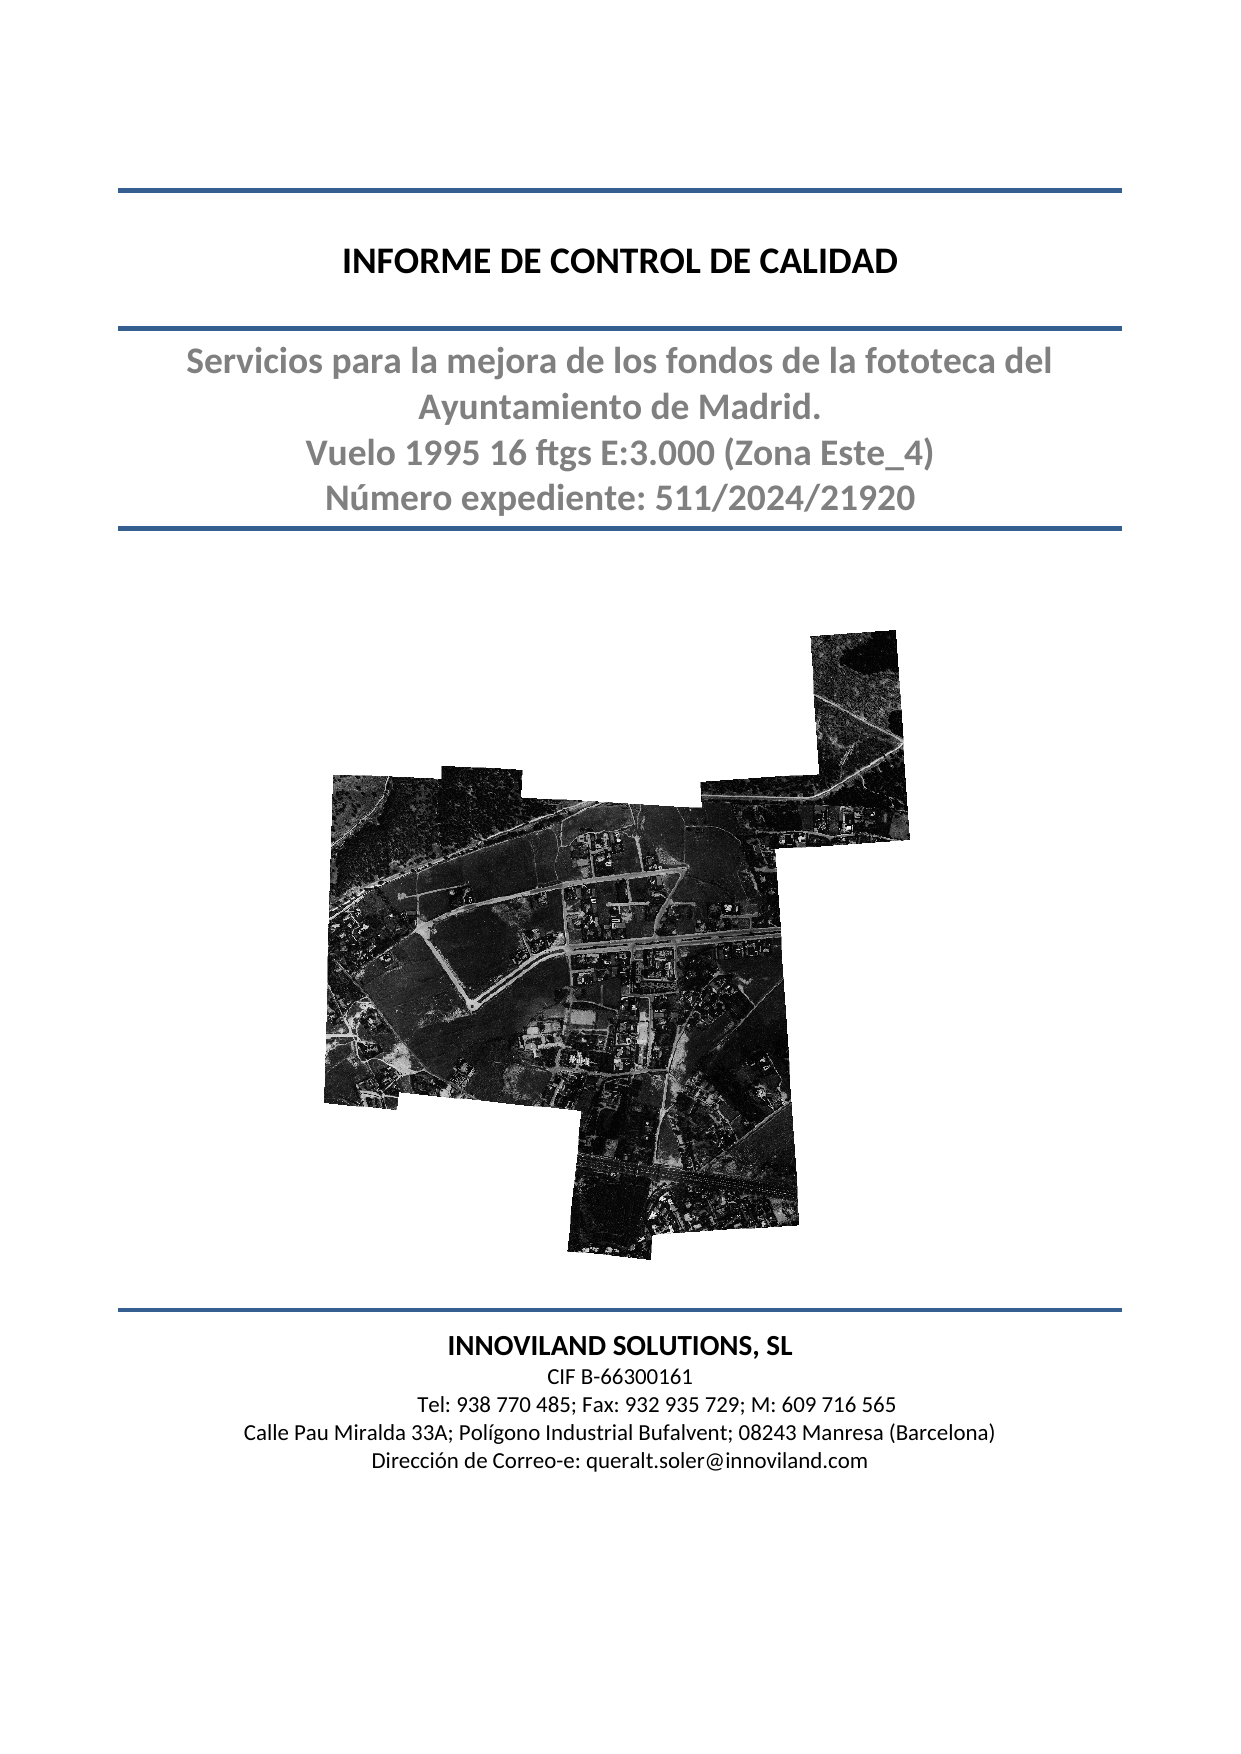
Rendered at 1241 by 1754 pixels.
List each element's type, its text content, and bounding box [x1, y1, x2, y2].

table_cell Servicios para la mejora de los fondos de la fototeca del Ayuntamiento de Madrid. Vuelo 1995 16 ftgs E:3.000 (Zona Este_4) Número expediente: 511/2024/21920 [118, 331, 1122, 526]
picture [125, 581, 1123, 1293]
table_cell [118, 531, 1122, 1307]
table_cell INNOVILAND SOLUTIONS, SL CIF B-66300161 Tel: 938 770 485; Fax: 932 935 729; M: 609 716 565 Calle Pau Miralda 33A; Polígono Industrial Bufalvent; 08243 Manresa (Barcelona) Dirección de Correo-e: queralt.soler@innoviland.com [118, 1312, 1122, 1489]
table_header INFORME DE CONTROL DE CALIDAD [118, 193, 1122, 326]
